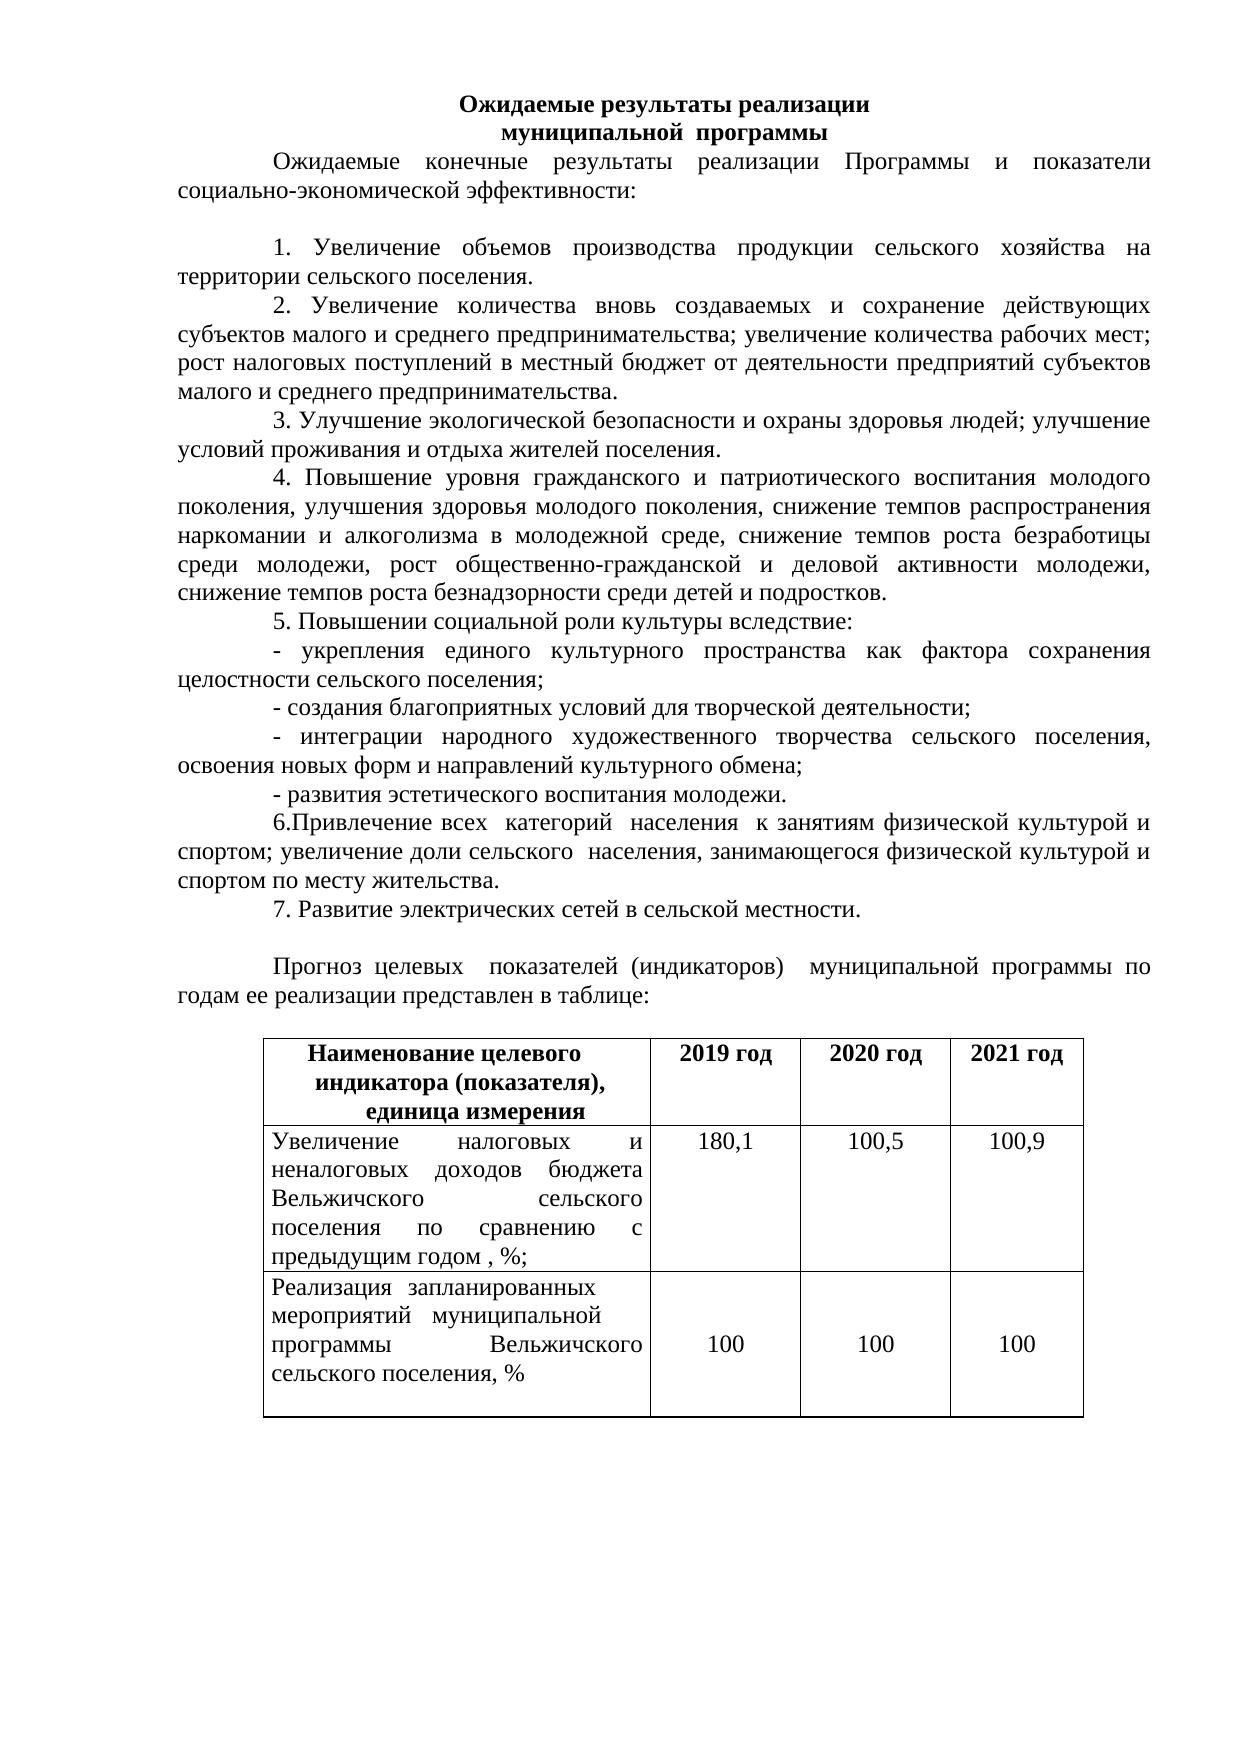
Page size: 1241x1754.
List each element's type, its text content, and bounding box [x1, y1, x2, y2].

text - укрепления единого культурного пространства как фактора сохранения целостности сельского поселения; [177, 635, 1152, 692]
table_header 2021 год [951, 1039, 1083, 1125]
text 4. Повышение уровня гражданского и патриотического воспитания молодого поколения, улучшения здоровья молодого поколения, снижение темпов распространения наркомании и алкоголизма в молодежной среде, снижение темпов роста безработицы среди молодежи, рост общественно-гражданской и деловой активности молодежи, снижение темпов роста безнадзорности среди детей и подростков. [177, 462, 1152, 606]
text - создания благоприятных условий для творческой деятельности; [177, 692, 1152, 721]
text 6.Привлечение всех категорий населения к занятиям физической культурой и спортом; увеличение доли сельского населения, занимающегося физической культурой и спортом по месту жительства. [177, 807, 1152, 894]
text муниципальной программы [177, 117, 1152, 146]
text 5. Повышении социальной роли культуры вследствие: [177, 606, 1152, 635]
table_cell 100 [801, 1272, 950, 1416]
table_cell Реализация запланированных мероприятий муниципальной программы Вельжичского сельского поселения, % [264, 1272, 650, 1416]
table_header 2019 год [651, 1039, 800, 1125]
table_cell Увеличение налоговых и неналоговых доходов бюджета Вельжичского сельского поселения по сравнению с предыдущим годом , %; [264, 1126, 650, 1271]
text - развития эстетического воспитания молодежи. [177, 779, 1152, 807]
table_header 2020 год [801, 1039, 950, 1125]
text Ожидаемые результаты реализации [177, 89, 1152, 117]
table_cell 100,9 [951, 1126, 1083, 1271]
text 2. Увеличение количества вновь создаваемых и сохранение действующих субъектов малого и среднего предпринимательства; увеличение количества рабочих мест; рост налоговых поступлений в местный бюджет от деятельности предприятий субъектов малого и среднего предпринимательства. [177, 290, 1152, 405]
table_header Наименование целевого индикатора (показателя), единица измерения [264, 1039, 650, 1125]
text 7. Развитие электрических сетей в сельской местности. [177, 894, 1152, 922]
table_cell 100,5 [801, 1126, 950, 1271]
text Ожидаемые конечные результаты реализации Программы и показатели социально-экономической эффективности: [177, 146, 1152, 204]
text 1. Увеличение объемов производства продукции сельского хозяйства на территории сельского поселения. [177, 232, 1152, 290]
text 3. Улучшение экологической безопасности и охраны здоровья людей; улучшение условий проживания и отдыха жителей поселения. [177, 405, 1152, 462]
table_cell 100 [951, 1272, 1083, 1416]
text Прогноз целевых показателей (индикаторов) муниципальной программы по годам ее реализации представлен в таблице: [177, 951, 1152, 1009]
table_cell 180,1 [651, 1126, 800, 1271]
table_cell 100 [651, 1272, 800, 1416]
text - интеграции народного художественного творчества сельского поселения, освоения новых форм и направлений культурного обмена; [177, 721, 1152, 779]
